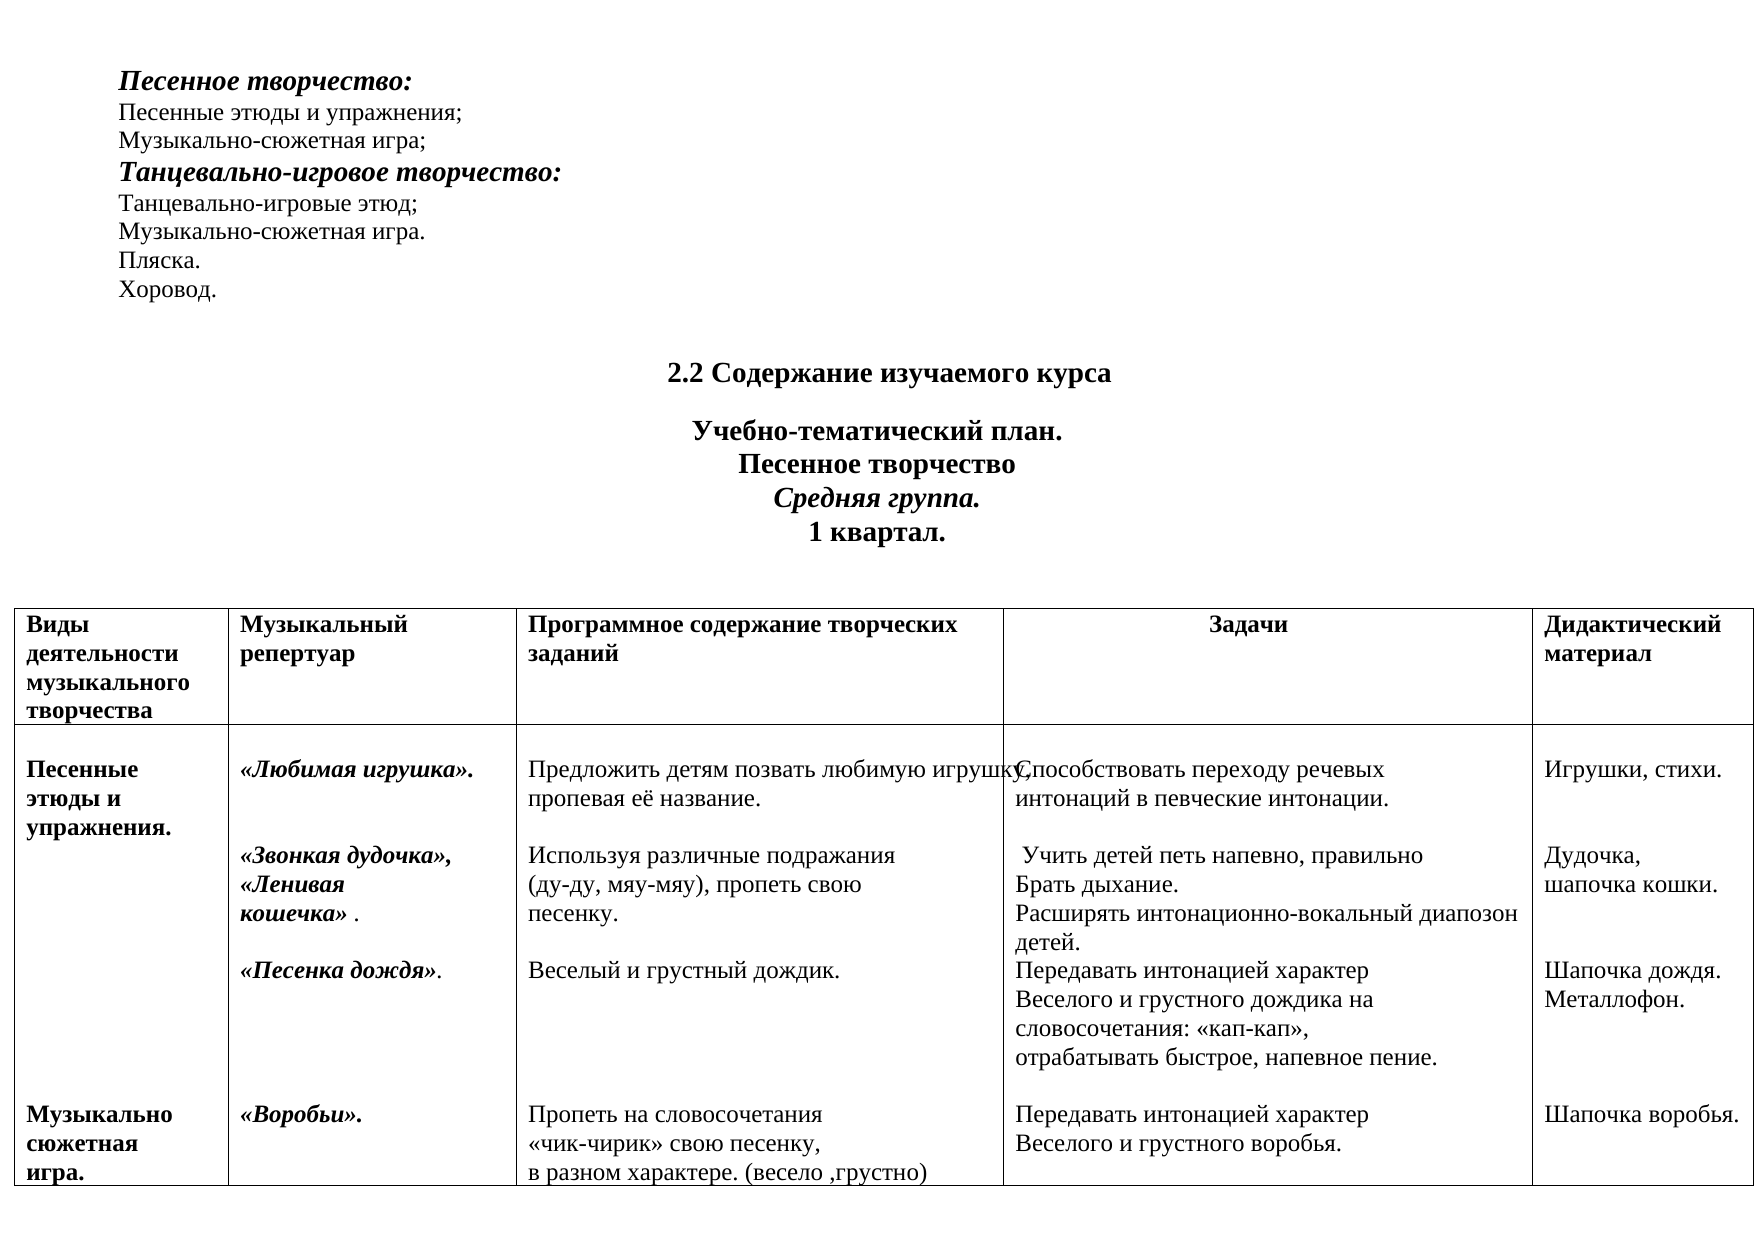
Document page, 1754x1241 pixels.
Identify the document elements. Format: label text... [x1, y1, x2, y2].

text 2.2 Содержание изучаемого курса [118, 356, 1636, 389]
table_header Дидактический материал [1533, 609, 1753, 724]
text Музыкально-сюжетная игра; [118, 125, 1636, 154]
text Песенное творчество: [118, 63, 1636, 97]
text Танцевально-игровые этюд; [118, 188, 1636, 216]
table_header Программное содержание творческих заданий [517, 609, 1003, 724]
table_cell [229, 725, 516, 1185]
text Средняя группа. [118, 480, 1636, 514]
text Пляска. [118, 245, 1636, 274]
text 1 квартал. [118, 514, 1636, 547]
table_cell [1004, 725, 1532, 1185]
text Учебно-тематический план. [118, 413, 1636, 447]
text Песенное творчество [118, 447, 1636, 480]
table_header Виды деятельности музыкального творчества [15, 609, 228, 724]
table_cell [1533, 725, 1753, 1185]
text Музыкально-сюжетная игра. [118, 216, 1636, 245]
text Песенные этюды и упражнения; [118, 97, 1636, 125]
text Танцевально-игровое творчество: [118, 154, 1636, 188]
table_header Музыкальный репертуар [229, 609, 516, 724]
table_header Задачи [1004, 609, 1532, 724]
text Хоровод. [118, 274, 1636, 303]
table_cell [517, 725, 1003, 1185]
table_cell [15, 725, 228, 1185]
